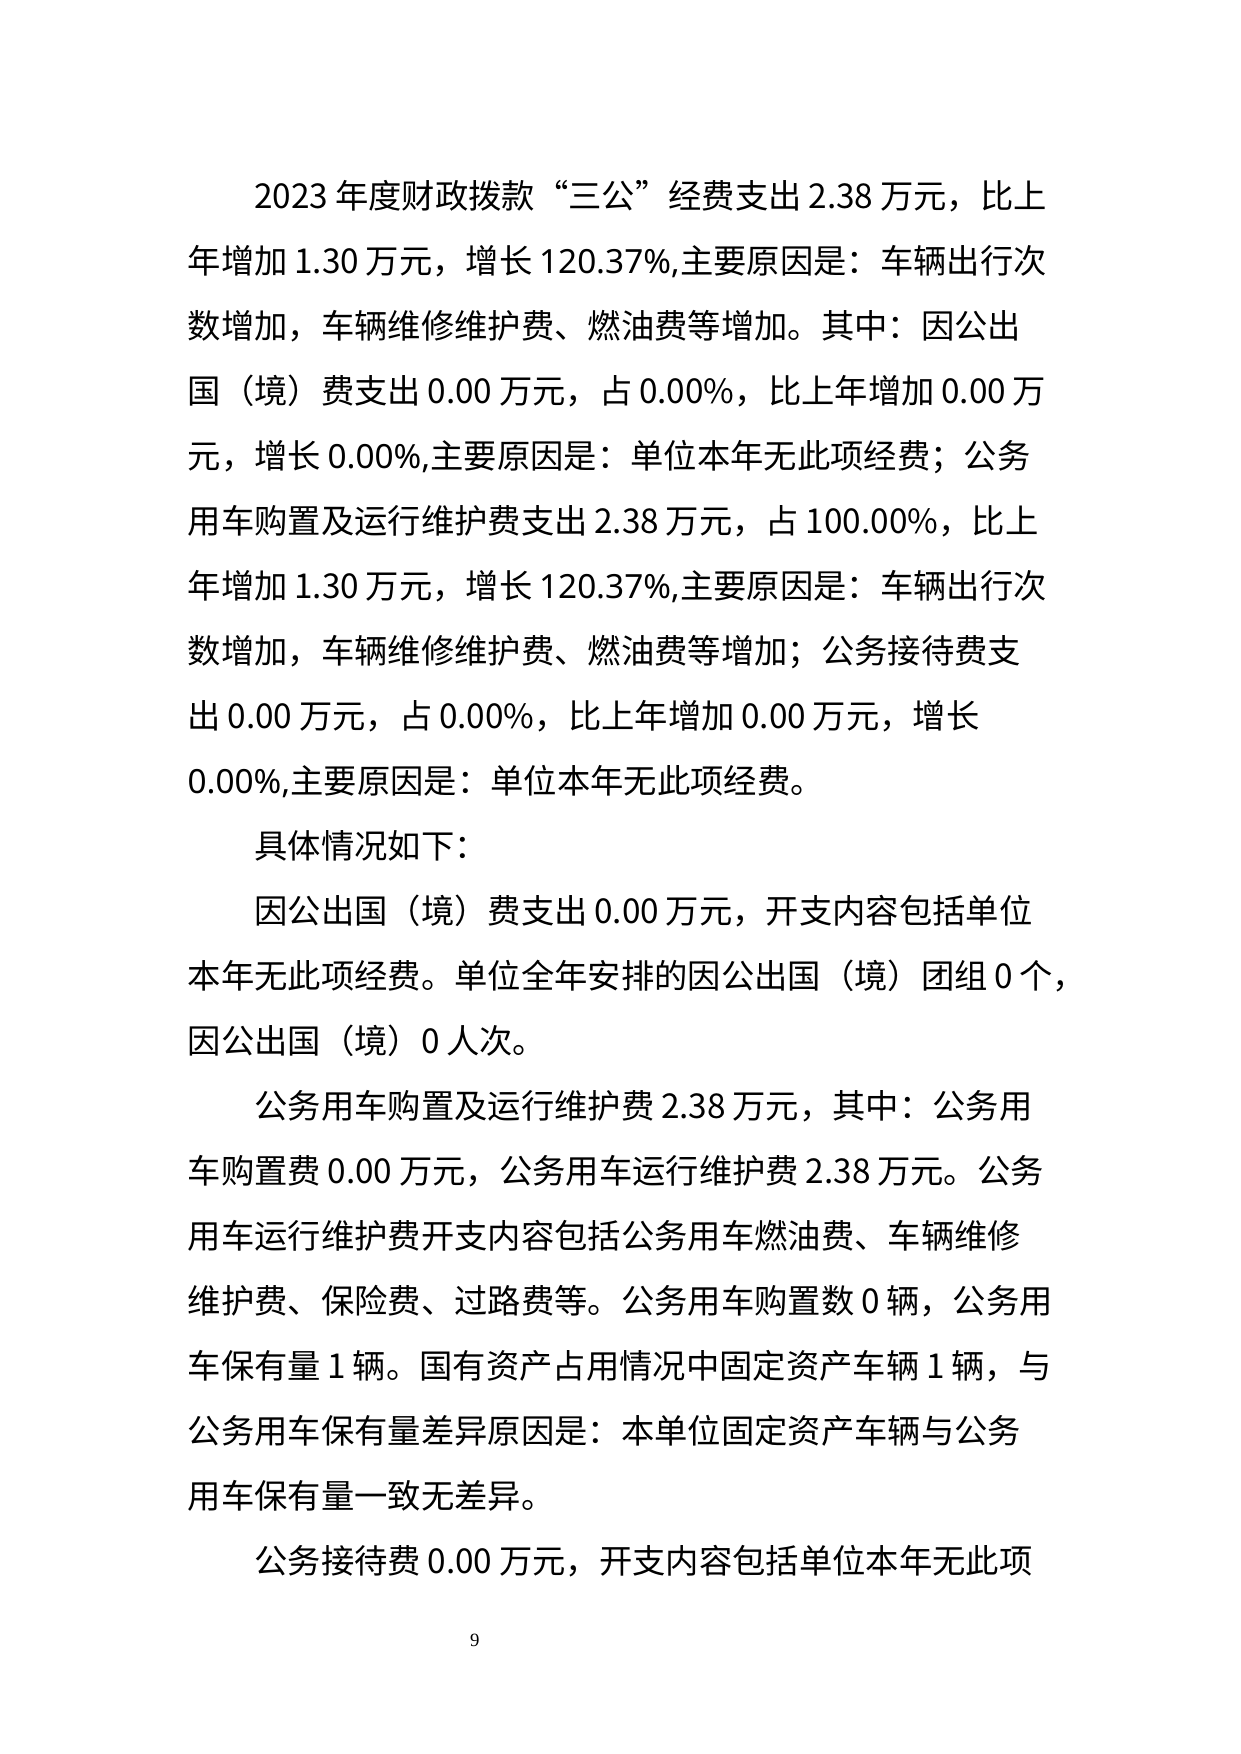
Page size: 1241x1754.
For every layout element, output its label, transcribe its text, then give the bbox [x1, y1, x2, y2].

text 因公出国（境）费支出0.00万元，开支内容包括单位本年无此项经费。单位全年安排的因公出国（境）团组0个，因公出国（境）0人次。 [187, 877, 1053, 1072]
text 公务用车购置及运行维护费2.38万元，其中：公务用车购置费0.00万元，公务用车运行维护费2.38万元。公务用车运行维护费开支内容包括公务用车燃油费、车辆维修维护费、保险费、过路费等。公务用车购置数0辆，公务用车保有量1辆。国有资产占用情况中固定资产车辆1辆，与公务用车保有量差异原因是：本单位固定资产车辆与公务用车保有量一致无差异。 [187, 1072, 1053, 1527]
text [187, 1527, 1053, 1592]
text 具体情况如下： [187, 812, 1053, 877]
text 2023年度财政拨款“三公”经费支出2.38万元，比上年增加1.30万元，增长120.37%,主要原因是：车辆出行次数增加，车辆维修维护费、燃油费等增加。其中：因公出国（境）费支出0.00万元，占0.00%，比上年增加0.00万元，增长0.00%,主要原因是：单位本年无此项经费；公务用车购置及运行维护费支出2.38万元，占100.00%，比上年增加1.30万元，增长120.37%,主要原因是：车辆出行次数增加，车辆维修维护费、燃油费等增加；公务接待费支出0.00万元，占0.00%，比上年增加0.00万元，增长0.00%,主要原因是：单位本年无此项经费。 [187, 162, 1053, 812]
